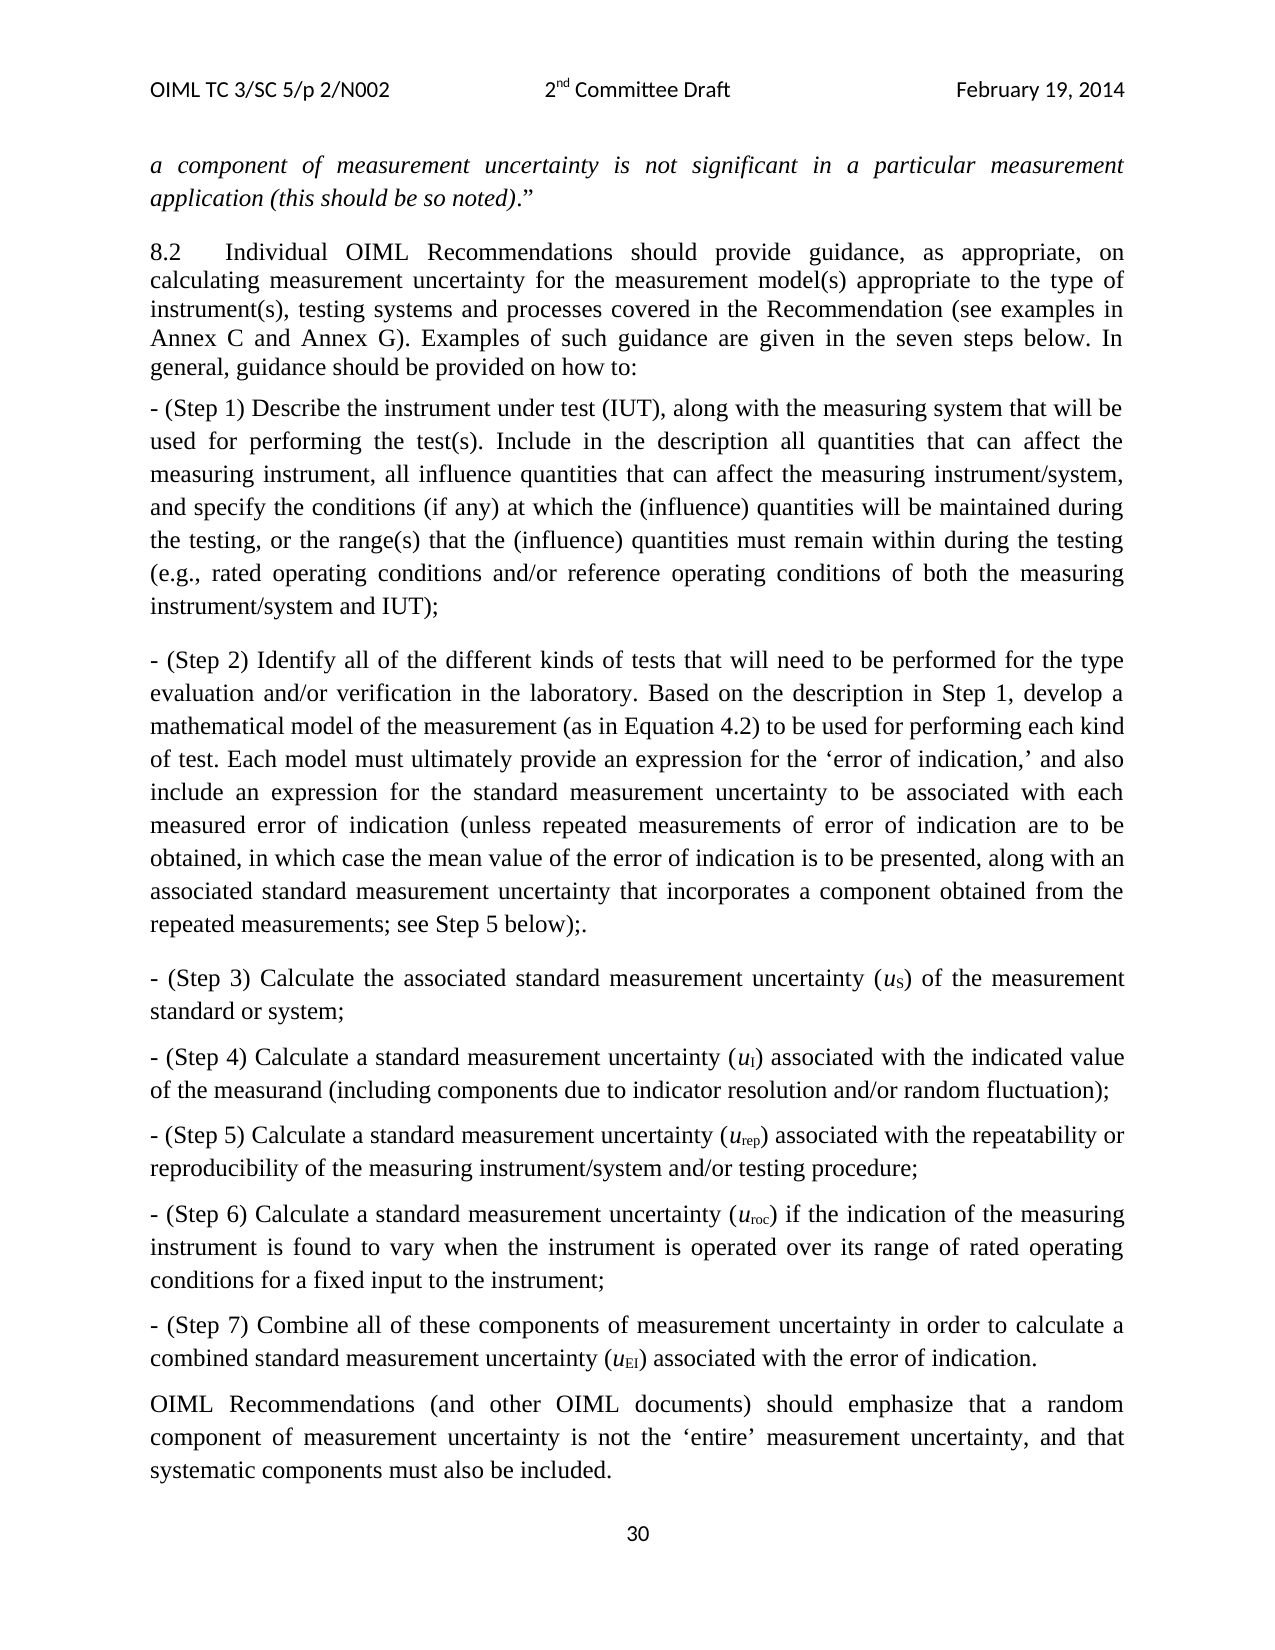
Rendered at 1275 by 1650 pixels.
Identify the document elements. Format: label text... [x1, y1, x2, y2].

text OIML Recommendations (and other OIML documents) should emphasize that a random component of measurement uncertainty is not the ‘entire’ measurement uncertainty, and that systematic components must also be included. [150, 1389, 1125, 1484]
text - (Step 3) Calculate the associated standard measurement uncertainty (uS) of the measurement standard or system; [150, 963, 1125, 1025]
text - (Step 4) Calculate a standard measurement uncertainty (uI) associated with the indicated value of the measurand (including components due to indicator resolution and/or random fluctuation); [150, 1042, 1125, 1103]
text - (Step 6) Calculate a standard measurement uncertainty (uroc) if the indication of the measuring instrument is found to vary when the instrument is operated over its range of rated operating conditions for a fixed input to the instrument; [150, 1199, 1125, 1293]
text 8.2 Individual OIML Recommendations should provide guidance, as appropriate, on calculating measurement uncertainty for the measurement model(s) appropriate to the type of instrument(s), testing systems and processes covered in the Recommendation (see examples in Annex C and Annex G). Examples of such guidance are given in the seven steps below. In general, guidance should be provided on how to: [150, 237, 1125, 381]
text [150, 150, 1125, 212]
text - (Step 2) Identify all of the different kinds of tests that will need to be performed for the type evaluation and/or verification in the laboratory. Based on the description in Step 1, develop a mathematical model of the measurement (as in Equation 4.2) to be used for performing each kind of test. Each model must ultimately provide an expression for the ‘error of indication,’ and also include an expression for the standard measurement uncertainty to be associated with each measured error of indication (unless repeated measurements of error of indication are to be obtained, in which case the mean value of the error of indication is to be presented, along with an associated standard measurement uncertainty that incorporates a component obtained from the repeated measurements; see Step 5 below);. [150, 645, 1125, 938]
text - (Step 1) Describe the instrument under test (IUT), along with the measuring system that will be used for performing the test(s). Include in the description all quantities that can affect the measuring instrument, all influence quantities that can affect the measuring instrument/system, and specify the conditions (if any) at which the (influence) quantities will be maintained during the testing, or the range(s) that the (influence) quantities must remain within during the testing (e.g., rated operating conditions and/or reference operating conditions of both the measuring instrument/system and IUT); [150, 393, 1125, 620]
text - (Step 5) Calculate a standard measurement uncertainty (urep) associated with the repeatability or reproducibility of the measuring instrument/system and/or testing procedure; [150, 1120, 1125, 1182]
text - (Step 7) Combine all of these components of measurement uncertainty in order to calculate a combined standard measurement uncertainty (uEI) associated with the error of indication. [150, 1310, 1125, 1372]
